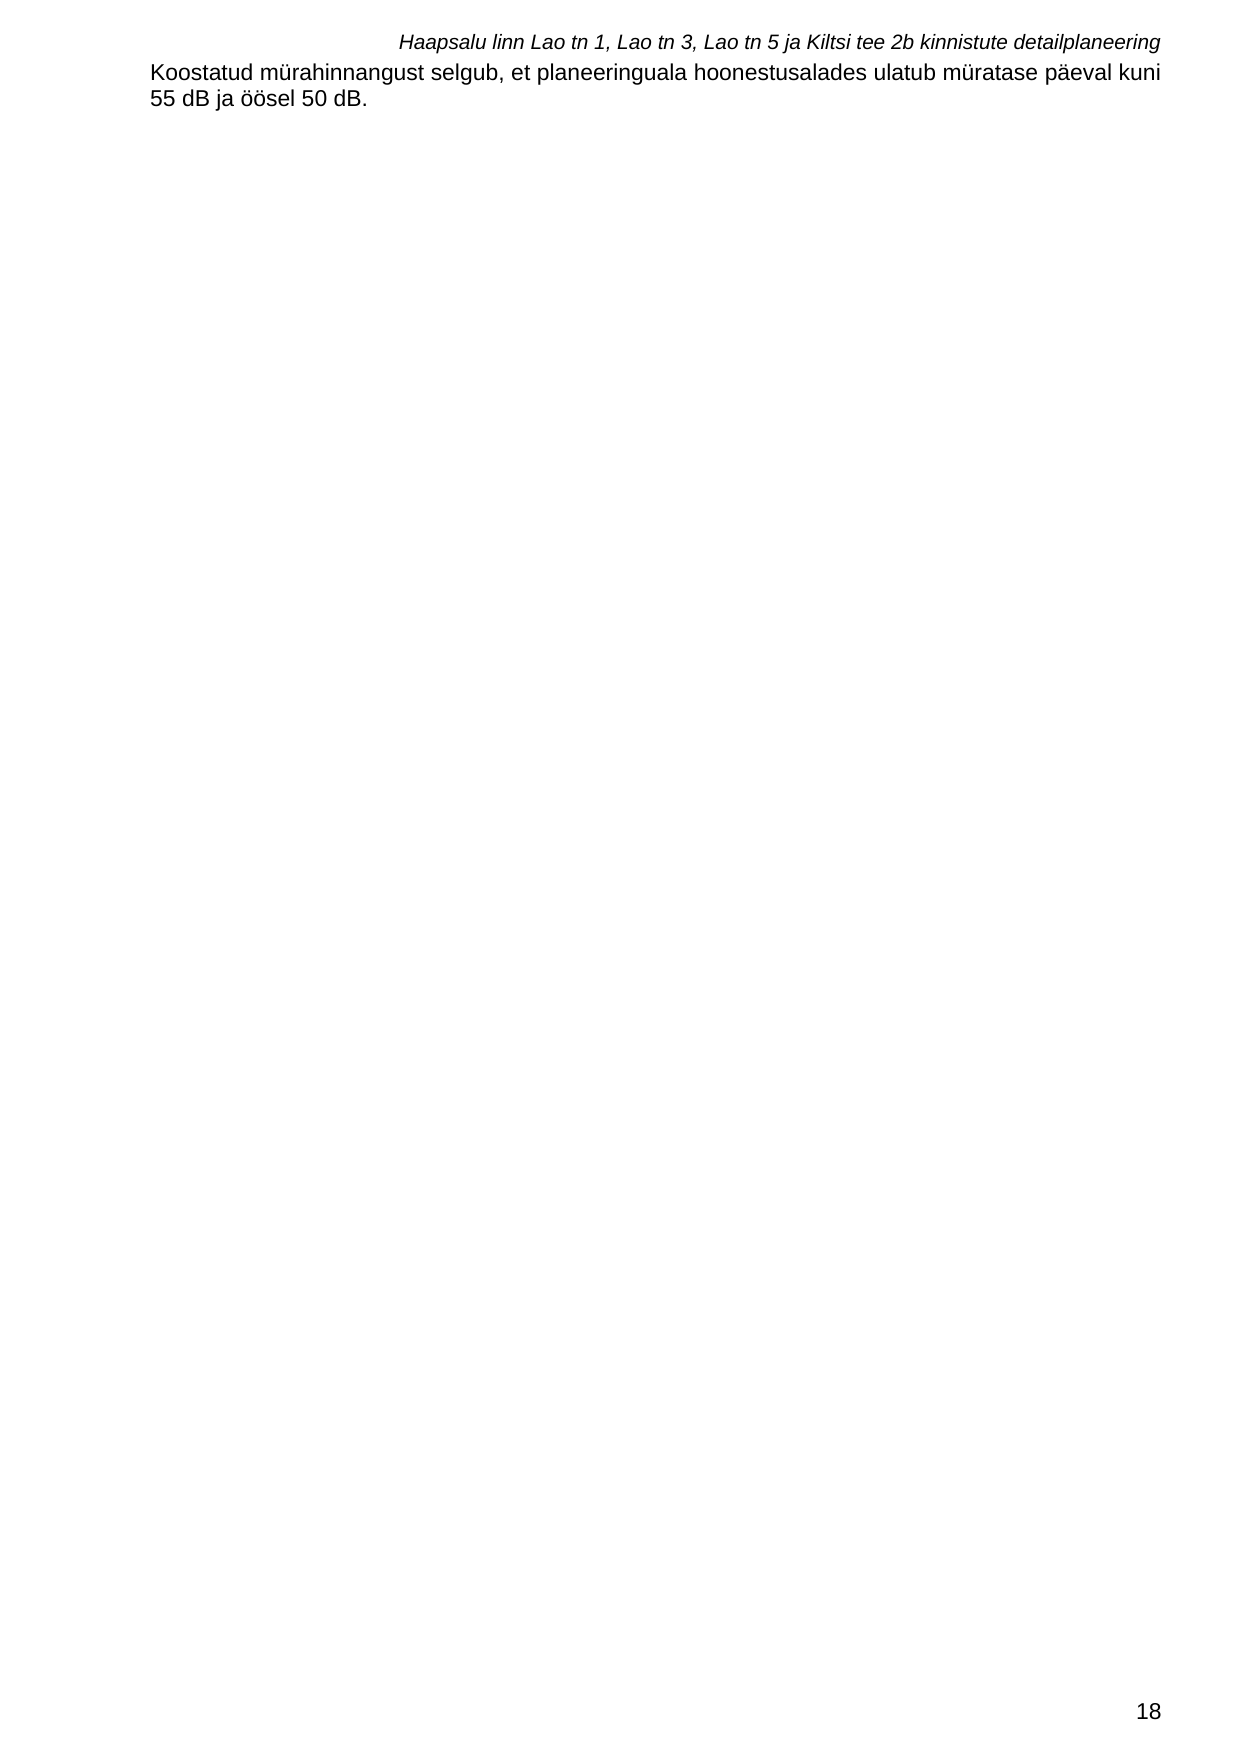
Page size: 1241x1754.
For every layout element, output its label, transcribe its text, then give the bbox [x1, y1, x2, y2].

text Koostatud mürahinnangust selgub, et planeeringuala hoonestusalades ulatub müratase päeval kuni 55 dB ja öösel 50 dB. [150, 59, 1161, 112]
